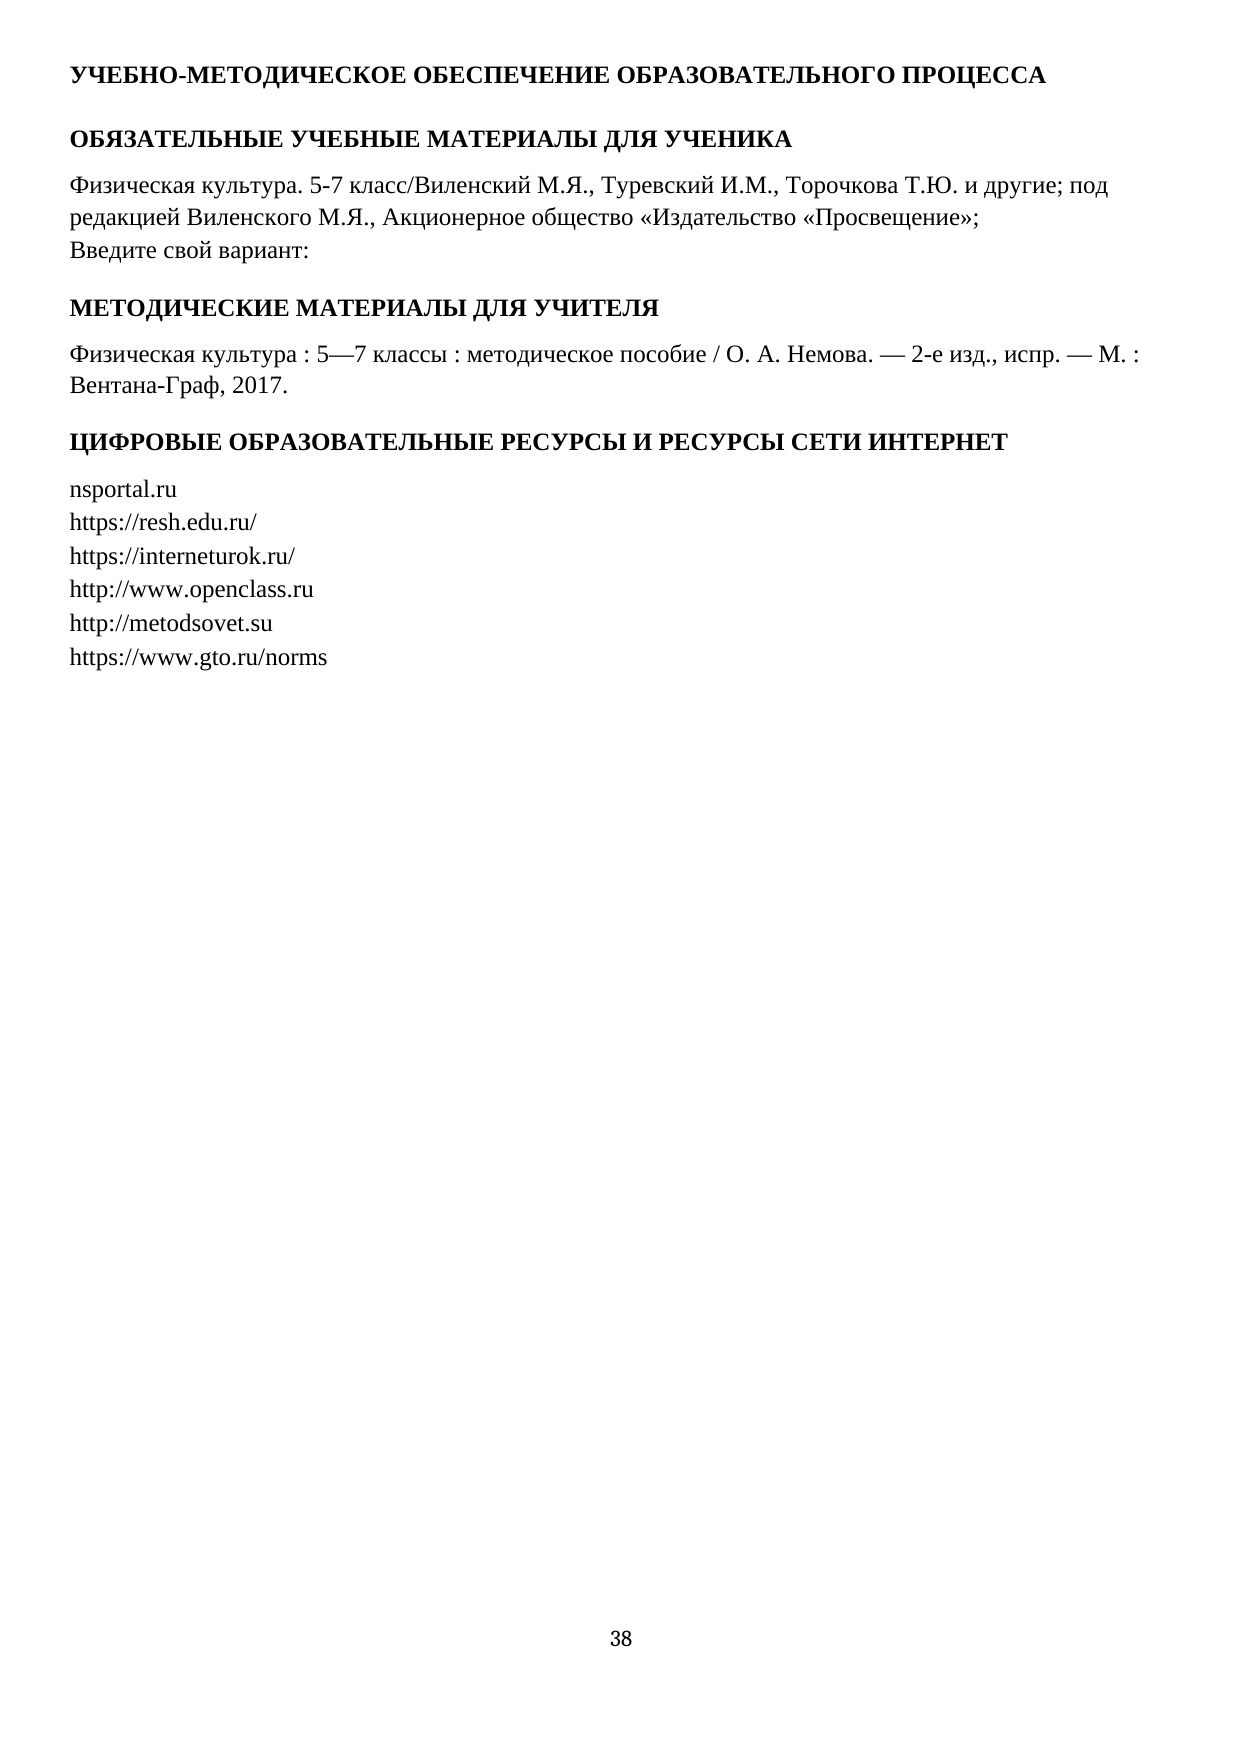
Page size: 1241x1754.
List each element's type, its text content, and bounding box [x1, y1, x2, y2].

text nsportal.ru https://resh.edu.ru/ https://interneturok.ru/ http://www.openclass.ru http://metodsovet.su https://www.gto.ru/norms [69, 474, 332, 670]
text Физическая культура. 5-7 класс/Виленский М.Я., Туревский И.М., Торочкова Т.Ю. и другие; под редакцией Виленского М.Я., Акционерное общество «Издательство «Просвещение»; Введите свой вариант: [69, 170, 1112, 263]
text УЧЕБНО-МЕТОДИЧЕСКОЕ ОБЕСПЕЧЕНИЕ ОБРАЗОВАТЕЛЬНОГО ПРОЦЕССА [69, 62, 1172, 89]
text ЦИФРОВЫЕ ОБРАЗОВАТЕЛЬНЫЕ РЕСУРСЫ И РЕСУРСЫ СЕТИ ИНТЕРНЕТ [69, 429, 1172, 456]
text ОБЯЗАТЕЛЬНЫЕ УЧЕБНЫЕ МАТЕРИАЛЫ ДЛЯ УЧЕНИКА [69, 125, 1172, 153]
text МЕТОДИЧЕСКИЕ МАТЕРИАЛЫ ДЛЯ УЧИТЕЛЯ [69, 294, 1172, 322]
text Физическая культура : 5—7 классы : методическое пособие / О. А. Немова. — 2-е изд., испр. — М. : Вентана-Граф, 2017. [69, 339, 1142, 399]
